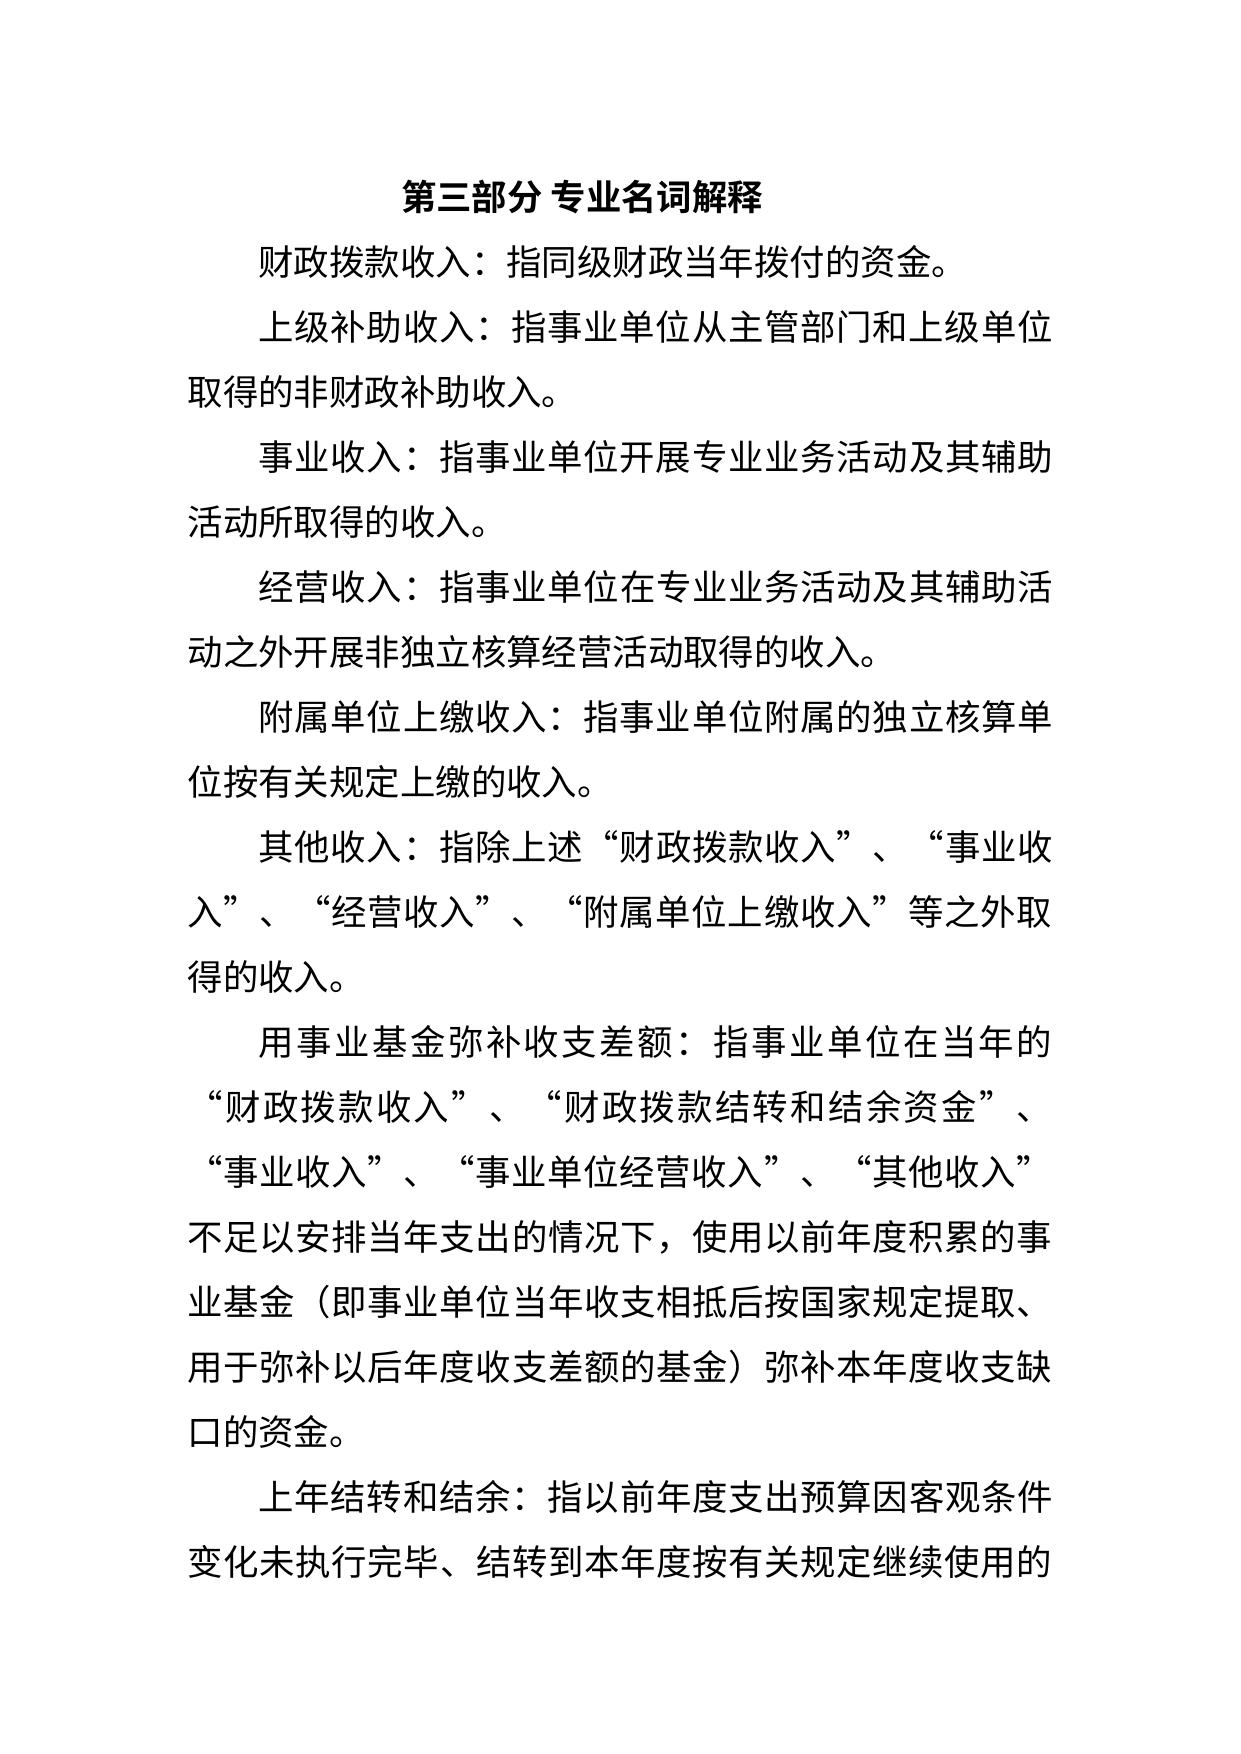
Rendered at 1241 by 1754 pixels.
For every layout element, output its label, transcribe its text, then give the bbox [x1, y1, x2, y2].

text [187, 1462, 1053, 1592]
text 其他收入：指除上述“财政拨款收入”、“事业收入”、“经营收入”、“附属单位上缴收入”等之外取得的收入。 [187, 812, 1053, 1007]
text 事业收入：指事业单位开展专业业务活动及其辅助活动所取得的收入。 [187, 422, 1053, 552]
text 经营收入：指事业单位在专业业务活动及其辅助活动之外开展非独立核算经营活动取得的收入。 [187, 552, 1053, 682]
text 附属单位上缴收入：指事业单位附属的独立核算单位按有关规定上缴的收入。 [187, 682, 1053, 812]
text 用事业基金弥补收支差额：指事业单位在当年的“财政拨款收入”、“财政拨款结转和结余资金”、“事业收入”、“事业单位经营收入”、“其他收入”不足以安排当年支出的情况下，使用以前年度积累的事业基金（即事业单位当年收支相抵后按国家规定提取、用于弥补以后年度收支差额的基金）弥补本年度收支缺口的资金。 [187, 1007, 1053, 1462]
text 上级补助收入：指事业单位从主管部门和上级单位取得的非财政补助收入。 [187, 292, 1053, 422]
text 第三部分 专业名词解释 [187, 162, 1053, 227]
text 财政拨款收入：指同级财政当年拨付的资金。 [187, 227, 1053, 292]
